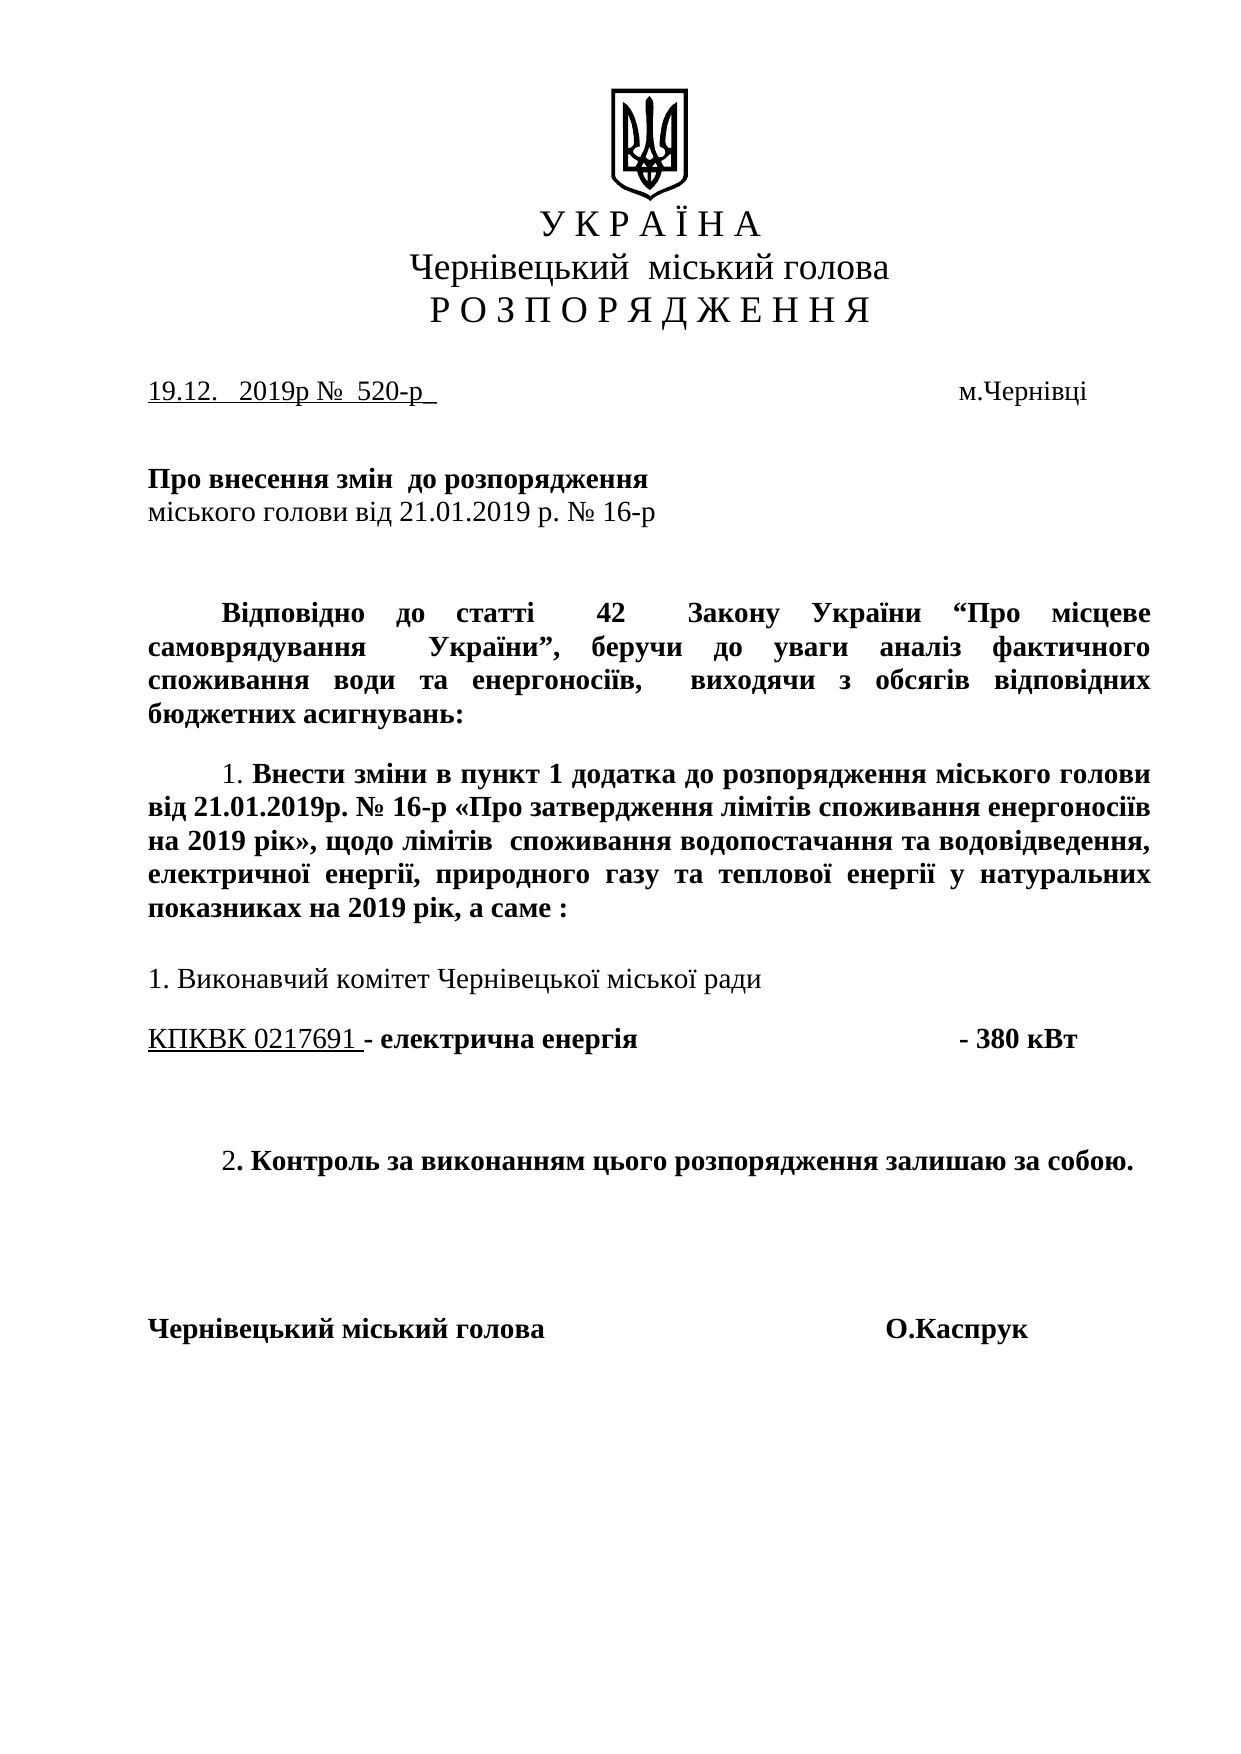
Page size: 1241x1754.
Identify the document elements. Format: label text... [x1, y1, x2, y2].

subtitle Про внесення змін до розпорядження [148, 461, 1152, 494]
text КПКВК 0217691 - електрична енергія - 380 кВт [148, 1021, 1152, 1054]
text 2. Контроль за виконанням цього розпорядження залишаю за собою. [148, 1143, 1152, 1177]
subtitle 19.12. 2019р № 520-р_ м.Чернівці [148, 373, 1152, 406]
text У К Р А Ї Н А [148, 201, 1152, 244]
text міського голови від 21.01.2019 р. № 16-р [148, 494, 1152, 528]
text Р О З П О Р Я Д Ж Е Н Н Я [148, 287, 1152, 330]
text Чернівецький міський голова О.Каспрук [148, 1311, 1152, 1344]
text 1. Внести зміни в пункт 1 додатка до розпорядження міського голови від 21.01.2019р. № 16-р «Про затвердження лімітів споживання енергоносіїв на 2019 рік», щодо лімітів споживання водопостачання та водовідведення, електричної енергії, природного газу та теплової енергії у натуральних показниках на 2019 рік, а саме : [148, 756, 1152, 923]
text Відповідно до статті 42 Закону України “Про місцеве самоврядування України”, беручи до уваги аналіз фактичного споживання води та енергоносіїв, виходячи з обсягів відповідних бюджетних асигнувань: [148, 595, 1152, 729]
subtitle 1. Виконавчий комітет Чернівецької міської ради [148, 961, 1152, 995]
text Чернівецький міський голова [148, 244, 1152, 287]
